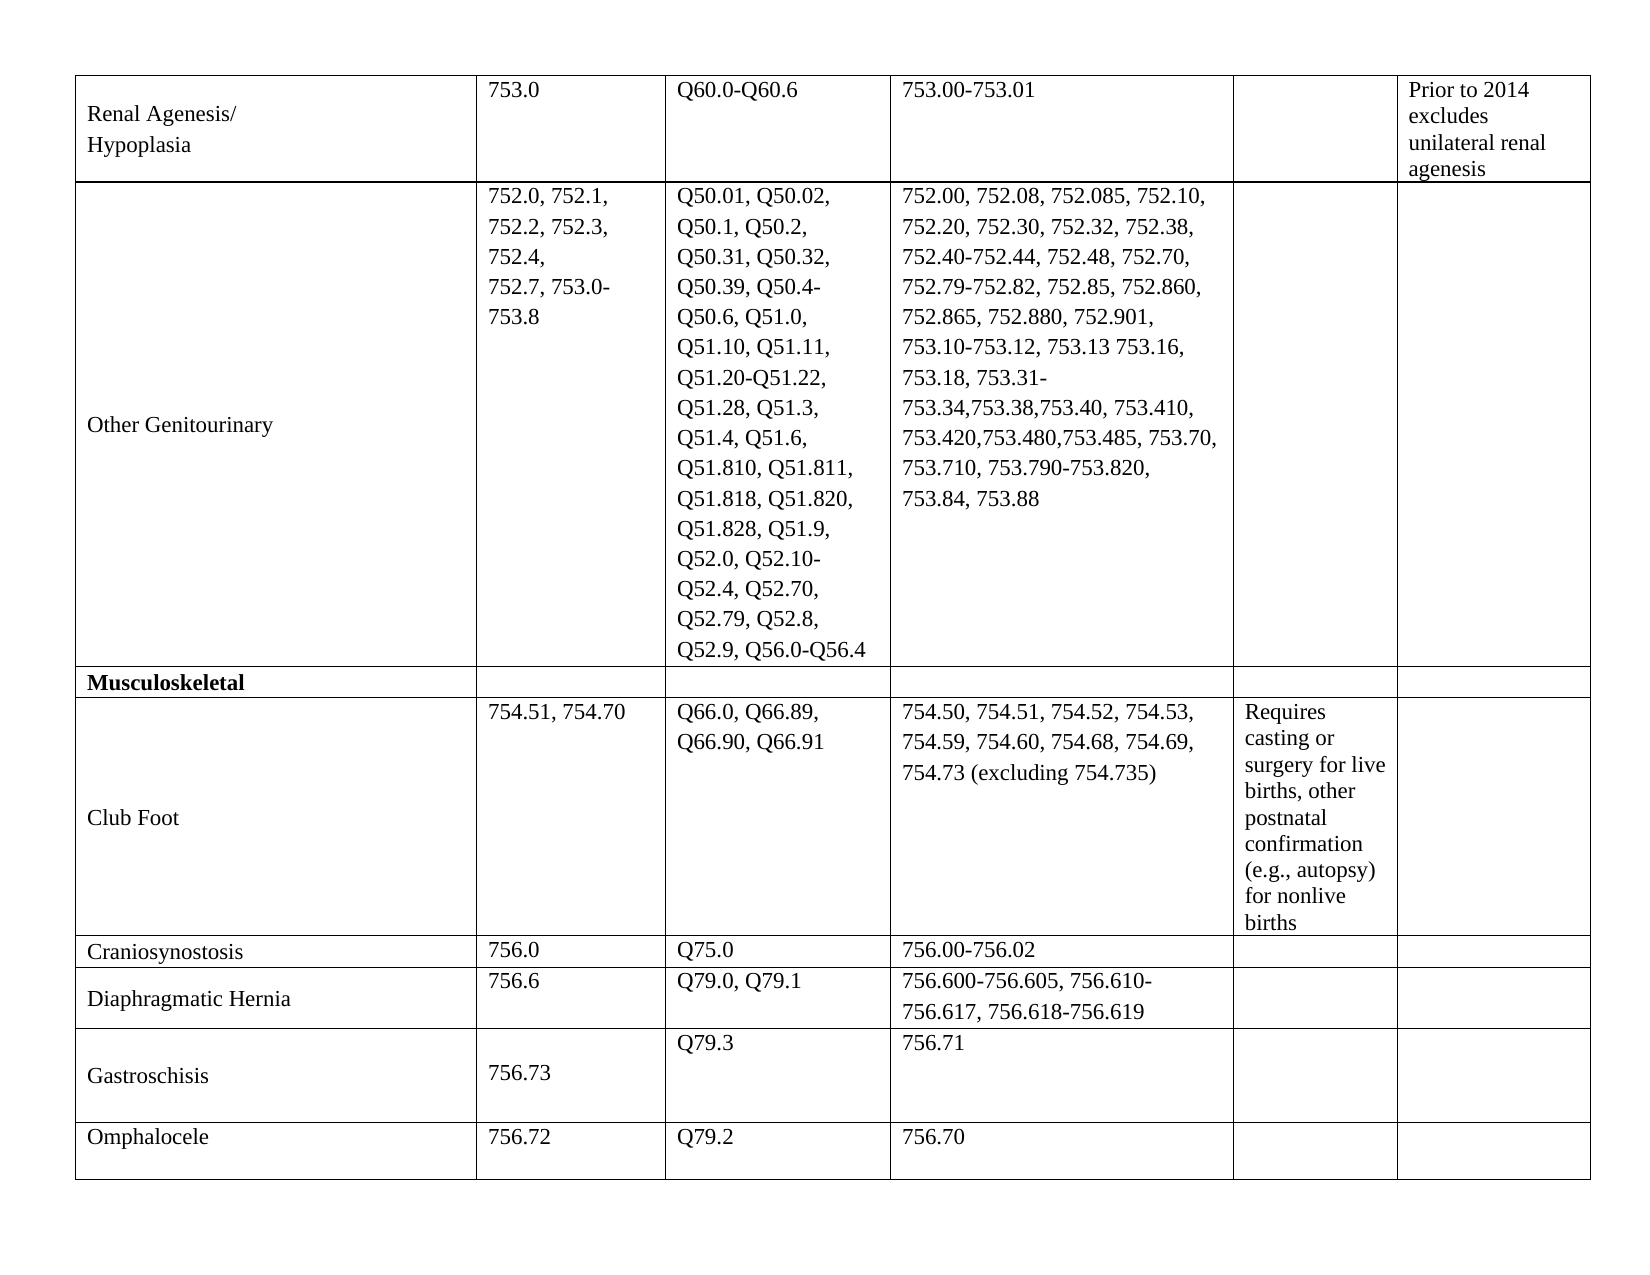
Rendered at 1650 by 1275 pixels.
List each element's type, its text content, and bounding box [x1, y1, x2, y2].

table_cell [891, 667, 1233, 697]
table_cell 756.72 [477, 1123, 665, 1179]
table_cell Gastroschisis [76, 1029, 476, 1122]
table_cell Q79.3 [666, 1029, 890, 1122]
table_cell Diaphragmatic Hernia [76, 968, 476, 1028]
table_cell [1398, 698, 1590, 935]
table_cell Q75.0 [666, 936, 890, 967]
table_cell Q66.0, Q66.89, Q66.90, Q66.91 [666, 698, 890, 935]
table_cell [666, 667, 890, 697]
table_cell 756.6 [477, 968, 665, 1028]
table_cell Q79.2 [666, 1123, 890, 1179]
table_cell [1234, 76, 1397, 181]
table_cell 753.0 [477, 76, 665, 181]
table_cell 752.0, 752.1, 752.2, 752.3, 752.4, 752.7, 753.0-753.8 [477, 183, 665, 666]
table_cell Q60.0-Q60.6 [666, 76, 890, 181]
table_cell [1398, 1123, 1590, 1179]
table_cell Craniosynostosis [76, 936, 476, 967]
table_cell Prior to 2014 excludes unilateral renal agenesis [1398, 76, 1590, 181]
table_cell Club Foot [76, 698, 476, 935]
table_cell Q79.0, Q79.1 [666, 968, 890, 1028]
table_cell 756.00-756.02 [891, 936, 1233, 967]
table_cell [1398, 183, 1590, 666]
table_cell Musculoskeletal [76, 667, 476, 697]
table_cell 753.00-753.01 [891, 76, 1233, 181]
table_cell 756.600-756.605, 756.610-756.617, 756.618-756.619 [891, 968, 1233, 1028]
table_cell 756.0 [477, 936, 665, 967]
table_cell [1234, 968, 1397, 1028]
table_cell [1234, 1029, 1397, 1122]
table_cell 754.50, 754.51, 754.52, 754.53, 754.59, 754.60, 754.68, 754.69, 754.73 (excluding 754.735) [891, 698, 1233, 935]
table_cell [477, 667, 665, 697]
table_cell 754.51, 754.70 [477, 698, 665, 935]
table_cell [1234, 936, 1397, 967]
table_cell [1234, 667, 1397, 697]
table_cell 756.71 [891, 1029, 1233, 1122]
table_cell [1398, 1029, 1590, 1122]
table_cell [1398, 968, 1590, 1028]
table_cell [1398, 667, 1590, 697]
table_cell [1234, 183, 1397, 666]
table_cell [1234, 1123, 1397, 1179]
table_cell 756.70 [891, 1123, 1233, 1179]
table_cell Other Genitourinary [76, 183, 476, 666]
table_cell Omphalocele [76, 1123, 476, 1179]
table_cell 752.00, 752.08, 752.085, 752.10, 752.20, 752.30, 752.32, 752.38, 752.40-752.44, 752.48, 752.70, 752.79-752.82, 752.85, 752.860, 752.865, 752.880, 752.901, 753.10-753.12, 753.13 753.16, 753.18, 753.31-753.34,753.38,753.40, 753.410, 753.420,753.480,753.485, 753.70, 753.710, 753.790-753.820, 753.84, 753.88 [891, 183, 1233, 666]
table_cell [1398, 936, 1590, 967]
table_cell Q50.01, Q50.02, Q50.1, Q50.2, Q50.31, Q50.32, Q50.39, Q50.4-Q50.6, Q51.0, Q51.10, Q51.11, Q51.20-Q51.22, Q51.28, Q51.3, Q51.4, Q51.6, Q51.810, Q51.811, Q51.818, Q51.820, Q51.828, Q51.9, Q52.0, Q52.10- Q52.4, Q52.70, Q52.79, Q52.8, Q52.9, Q56.0-Q56.4 [666, 183, 890, 666]
table_cell 756.73 [477, 1029, 665, 1122]
table_cell Renal Agenesis/ Hypoplasia [76, 76, 476, 181]
table_cell Requires casting or surgery for live births, other postnatal confirmation (e.g., autopsy) for nonlive births [1234, 698, 1397, 935]
